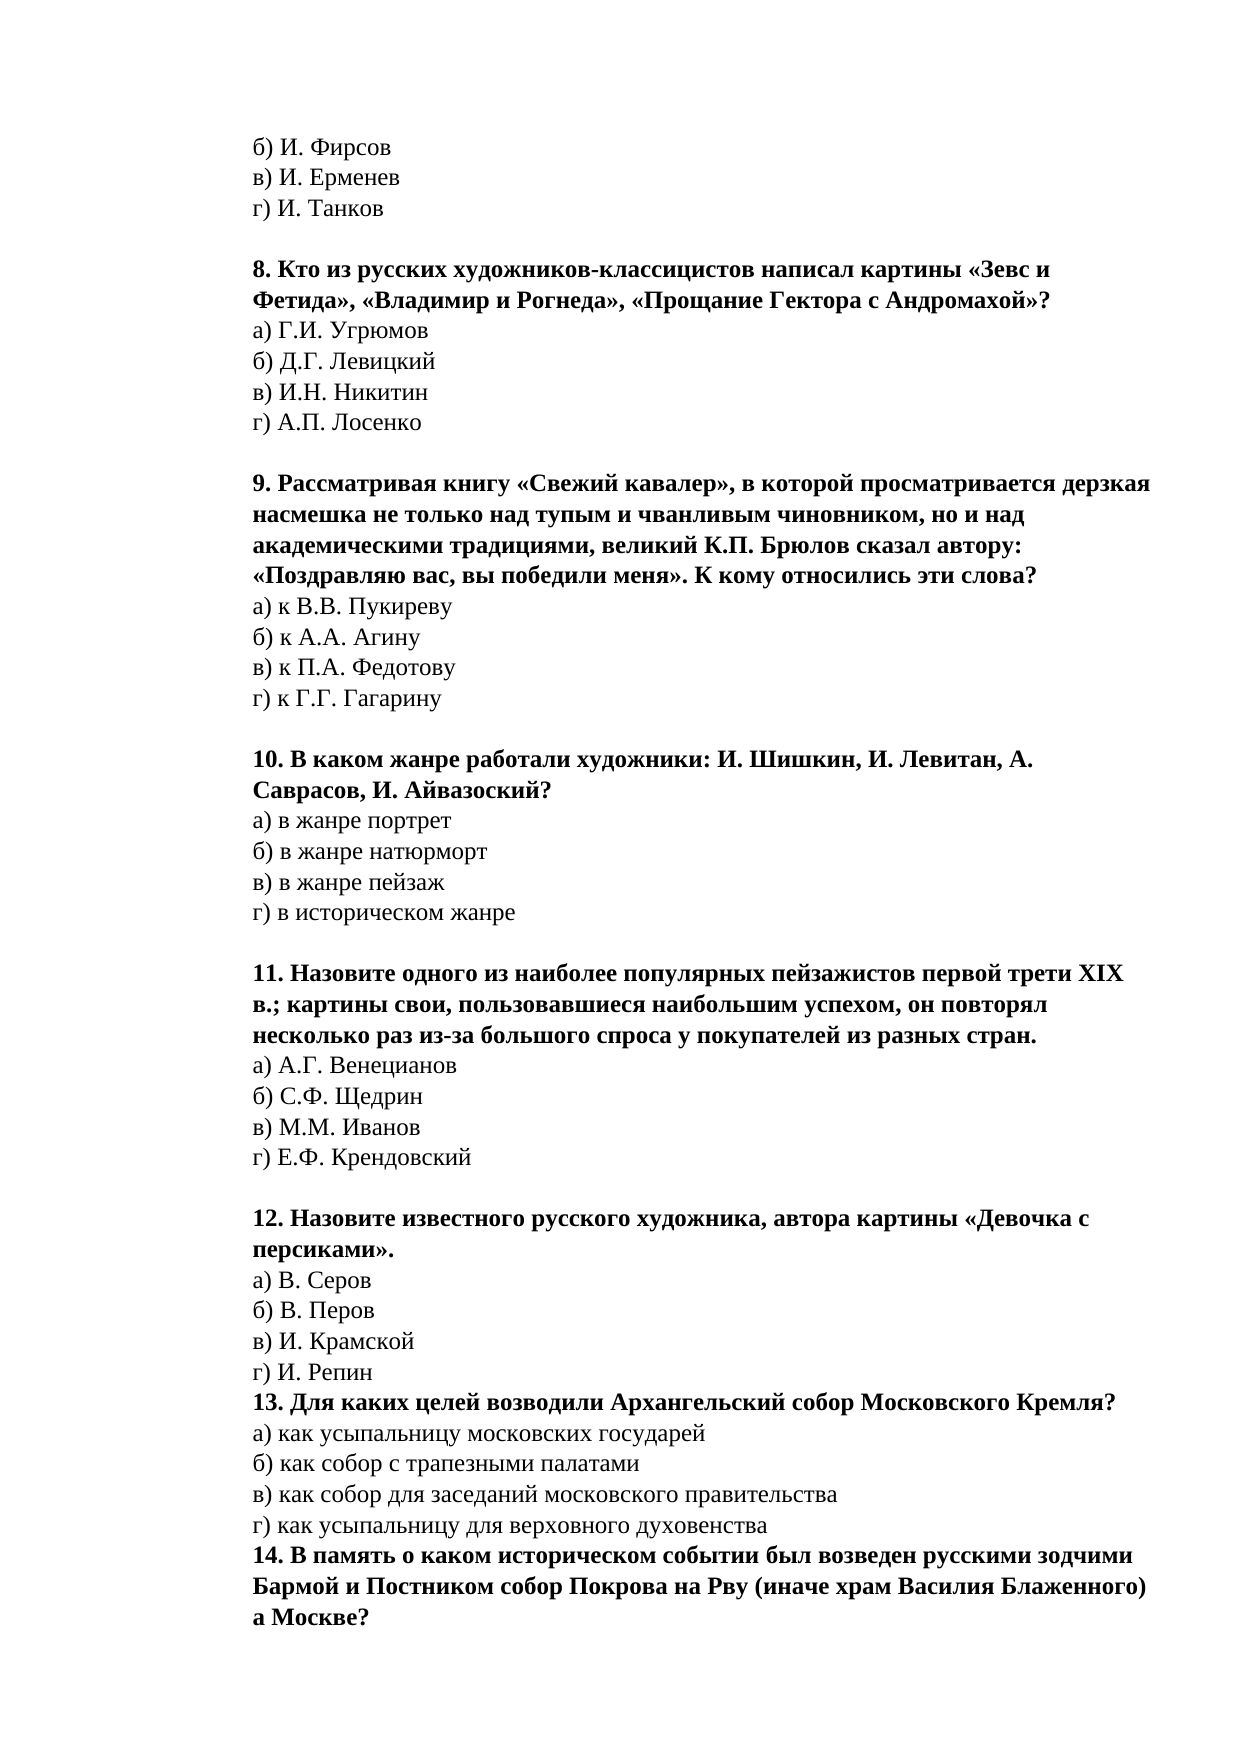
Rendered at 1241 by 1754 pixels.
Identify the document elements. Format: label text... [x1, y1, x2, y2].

text 12. Назовите известного русского художника, автора картины «Девочка с персиками». [252, 1202, 1152, 1263]
text б) как собор с трапезными палатами [252, 1447, 1152, 1477]
text а) к В.В. Пукиреву [252, 589, 1152, 620]
text г) как усыпальницу для верховного духовенства [252, 1508, 1152, 1538]
text б) И. Фирсов [252, 130, 1152, 160]
text г) к Г.Г. Гагарину [252, 681, 1152, 712]
text б) к А.А. Агину [252, 620, 1152, 650]
text г) И. Репин [252, 1355, 1152, 1385]
text 10. В каком жанре работали художники: И. Шишкин, И. Левитан, А. Саврасов, И. Айвазоский? [252, 742, 1152, 803]
text в) И.Н. Никитин [252, 375, 1152, 405]
text 13. Для каких целей возводили Архангельский собор Московского Кремля? [252, 1385, 1152, 1416]
text г) Е.Ф. Крендовский [252, 1140, 1152, 1171]
text г) в историческом жанре [252, 895, 1152, 926]
text б) С.Ф. Щедрин [252, 1079, 1152, 1110]
text в) И. Ерменев [252, 160, 1152, 191]
text а) в жанре портрет [252, 803, 1152, 834]
text в) как собор для заседаний московского правительства [252, 1477, 1152, 1508]
text в) М.М. Иванов [252, 1110, 1152, 1140]
text а) Г.И. Угрюмов [252, 313, 1152, 344]
text 8. Кто из русских художников-классицистов написал картины «Зевс и Фетида», «Владимир и Рогнеда», «Прощание Гектора с Андромахой»? [252, 252, 1152, 313]
text г) А.П. Лосенко [252, 405, 1152, 436]
text а) А.Г. Венецианов [252, 1048, 1152, 1079]
text в) в жанре пейзаж [252, 865, 1152, 895]
text а) В. Серов [252, 1263, 1152, 1293]
text б) Д.Г. Левицкий [252, 344, 1152, 375]
text г) И. Танков [252, 191, 1152, 222]
text б) в жанре натюрморт [252, 834, 1152, 865]
text 11. Назовите одного из наиболее популярных пейзажистов первой трети XIX в.; картины свои, пользовавшиеся наибольшим успехом, он повторял несколько раз из-за большого спроса у покупателей из разных стран. [252, 957, 1152, 1048]
text 14. В память о каком историческом событии был возведен русскими зодчими Бармой и Постником собор Покрова на Рву (иначе храм Василия Блаженного) а Москве? [252, 1538, 1152, 1630]
text в) И. Крамской [252, 1324, 1152, 1355]
text в) к П.А. Федотову [252, 650, 1152, 681]
text а) как усыпальницу московских государей [252, 1416, 1152, 1447]
text 9. Рассматривая книгу «Свежий кавалер», в которой просматривается дерзкая насмешка не только над тупым и чванливым чиновником, но и над академическими традициями, великий К.П. Брюлов сказал автору: «Поздравляю вас, вы победили меня». К кому относились эти слова? [252, 467, 1152, 589]
text б) В. Перов [252, 1293, 1152, 1324]
